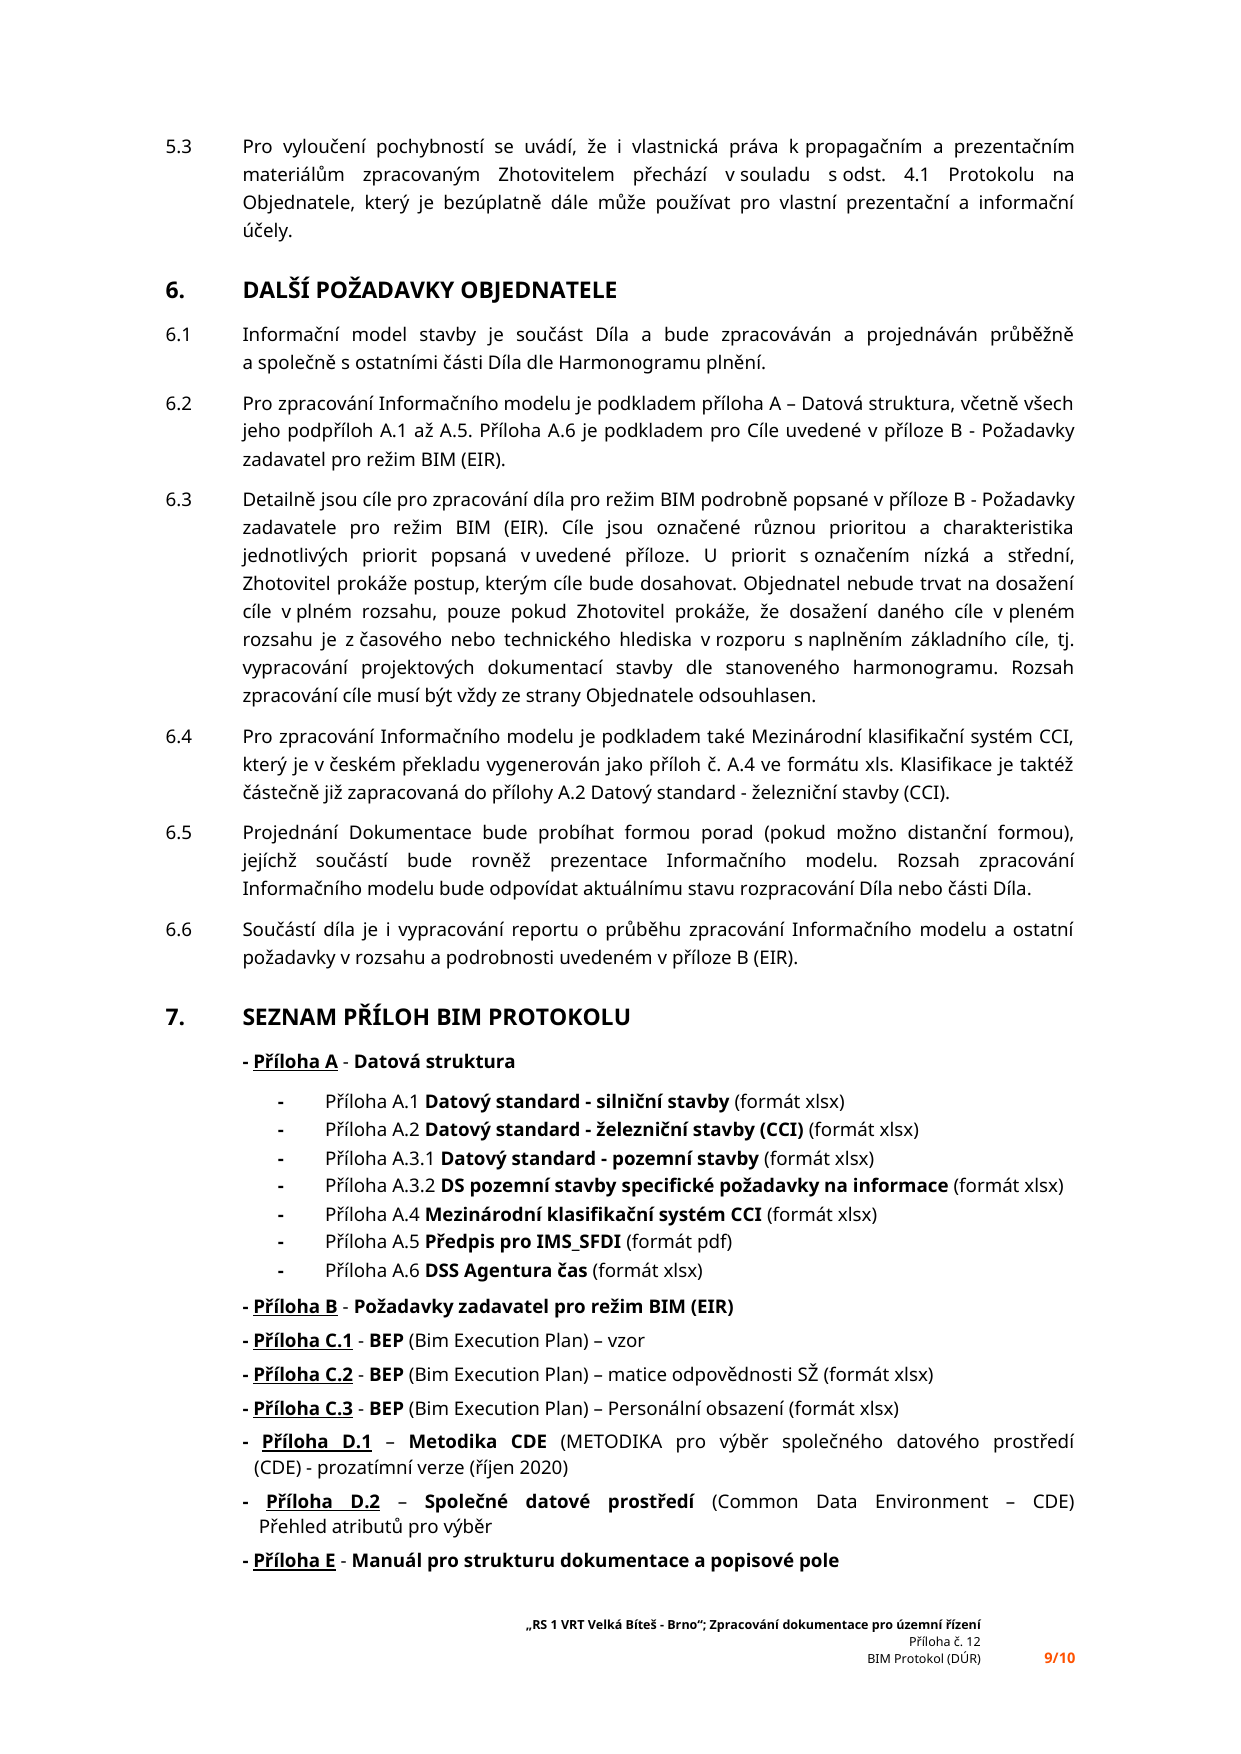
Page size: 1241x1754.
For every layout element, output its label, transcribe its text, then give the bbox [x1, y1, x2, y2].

list - Příloha D.1 – Metodika CDE (METODIKA pro výběr společného datového prostředí (CDE) - prozatímní verze (říjen 2020) [239, 1429, 1075, 1480]
text Příloha A.3.2 DS pozemní stavby specifické požadavky na informace (formát xlsx) [278, 1173, 1075, 1198]
text Projednání Dokumentace bude probíhat formou porad (pokud možno distanční formou), jejíchž součástí bude rovněž prezentace Informačního modelu. Rozsah zpracování Informačního modelu bude odpovídat aktuálnímu stavu rozpracování Díla nebo části Díla. [165, 819, 1075, 901]
text Detailně jsou cíle pro zpracování díla pro režim BIM podrobně popsané v příloze B - Požadavky zadavatele pro režim BIM (EIR). Cíle jsou označené různou prioritou a charakteristika jednotlivých priorit popsaná v uvedené příloze. U priorit s označením nízká a střední, Zhotovitel prokáže postup, kterým cíle bude dosahovat. Objednatel nebude trvat na dosažení cíle v plném rozsahu, pouze pokud Zhotovitel prokáže, že dosažení daného cíle v pleném rozsahu je z časového nebo technického hlediska v rozporu s naplněním základního cíle, tj. vypracování projektových dokumentací stavby dle stanoveného harmonogramu. Rozsah zpracování cíle musí být vždy ze strany Objednatele odsouhlasen. [165, 486, 1075, 708]
list - Příloha C.2 - BEP (Bim Execution Plan) – matice odpovědnosti SŽ (formát xlsx) [239, 1361, 1075, 1386]
text Pro zpracování Informačního modelu je podkladem také Mezinárodní klasifikační systém CCI, který je v českém překladu vygenerován jako příloh č. A.4 ve formátu xls. Klasifikace je taktéž částečně již zapracovaná do přílohy A.2 Datový standard - železniční stavby (CCI). [165, 723, 1075, 804]
text Příloha A.6 DSS Agentura čas (formát xlsx) [278, 1257, 1075, 1282]
list - Příloha B - Požadavky zadavatel pro režim BIM (EIR) [239, 1293, 1075, 1319]
text Příloha A.3.1 Datový standard - pozemní stavby (formát xlsx) [278, 1145, 1075, 1170]
text Další Požadavky Objednatele [165, 274, 1075, 306]
text Informační model stavby je součást Díla a bude zpracováván a projednáván průběžně a společně s ostatními části Díla dle Harmonogramu plnění. [165, 321, 1075, 375]
list - Příloha C.1 - BEP (Bim Execution Plan) – vzor [239, 1327, 1075, 1353]
list - Příloha E - Manuál pro strukturu dokumentace a popisové pole [239, 1547, 1075, 1573]
text Příloha A.4 Mezinárodní klasifikační systém CCI (formát xlsx) [278, 1201, 1075, 1226]
text Příloha A.1 Datový standard - silniční stavby (formát xlsx) [278, 1089, 1075, 1114]
list - Příloha D.2 – Společné datové prostředí (Common Data Environment – CDE) Přehled atributů pro výběr [239, 1488, 1075, 1539]
text Příloha A.5 Předpis pro IMS_SFDI (formát pdf) [278, 1229, 1075, 1254]
list - Příloha C.3 - BEP (Bim Execution Plan) – Personální obsazení (formát xlsx) [239, 1395, 1075, 1420]
text Seznam PŘÍLOH BIM Protokolu [165, 1001, 1075, 1033]
text Pro vyloučení pochybností se uvádí, že i vlastnická práva k propagačním a prezentačním materiálům zpracovaným Zhotovitelem přechází v souladu s odst. 4.1 Protokolu na Objednatele, který je bezúplatně dále může používat pro vlastní prezentační a informační účely. [165, 133, 1075, 243]
text Příloha A.2 Datový standard - železniční stavby (CCI) (formát xlsx) [278, 1117, 1075, 1142]
text Součástí díla je i vypracování reportu o průběhu zpracování Informačního modelu a ostatní požadavky v rozsahu a podrobnosti uvedeném v příloze B (EIR). [165, 916, 1075, 970]
text Pro zpracování Informačního modelu je podkladem příloha A – Datová struktura, včetně všech jeho podpříloh A.1 až A.5. Příloha A.6 je podkladem pro Cíle uvedené v příloze B - Požadavky zadavatel pro režim BIM (EIR). [165, 390, 1075, 471]
list - Příloha A - Datová struktura [242, 1048, 1075, 1074]
